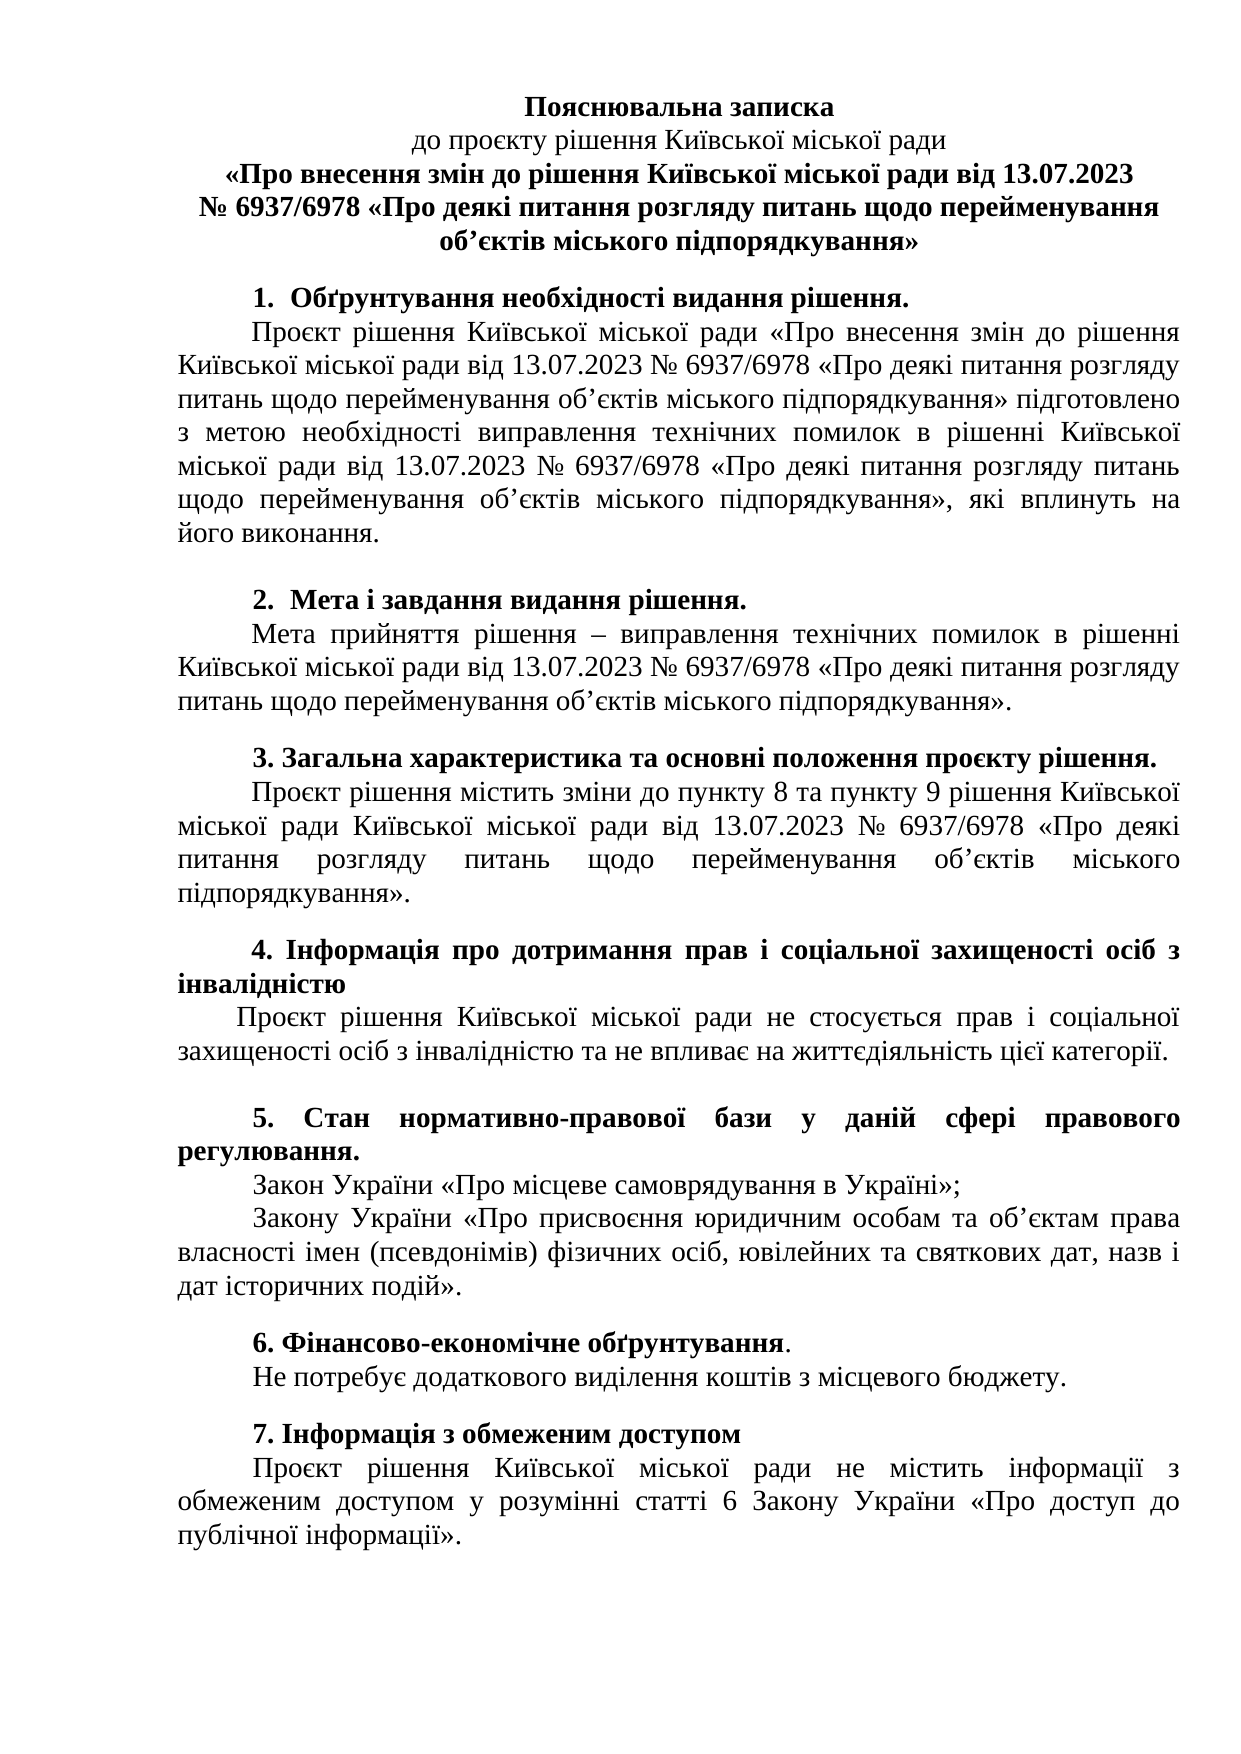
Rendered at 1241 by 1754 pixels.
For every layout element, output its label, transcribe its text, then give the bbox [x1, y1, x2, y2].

text Пояснювальна записка [177, 89, 1181, 122]
list Мета і завдання видання рішення. [252, 582, 1181, 616]
text «Про внесення змін до рішення Київської міської ради від 13.07.2023 № 6937/6978 «Про деякі питання розгляду питань щодо перейменування об’єктів міського підпорядкування» [177, 156, 1181, 256]
text Закону України «Про присвоєння юридичним особам та об’єктам права власності імен (псевдонімів) фізичних осіб, ювілейних та святкових дат, назв і дат історичних подій». [177, 1201, 1181, 1301]
list Обґрунтування необхідності видання рішення. [252, 280, 1181, 314]
text Проєкт рішення містить зміни до пункту 8 та пункту 9 рішення Київської міської ради Київської міської ради від 13.07.2023 № 6937/6978 «Про деякі питання розгляду питань щодо перейменування об’єктів міського підпорядкування». [177, 774, 1181, 908]
text Проєкт рішення Київської міської ради не стосується прав і соціальної захищеності осіб з інвалідністю та не впливає на життєдіяльність цієї категорії. [177, 999, 1181, 1066]
text Мета прийняття рішення – виправлення технічних помилок в рішенні Київської міської ради від 13.07.2023 № 6937/6978 «Про деякі питання розгляду питань щодо перейменування об’єктів міського підпорядкування». [177, 616, 1181, 716]
text Проєкт рішення Київської міської ради не містить інформації з обмеженим доступом у розумінні статті 6 Закону України «Про доступ до публічної інформації». [177, 1450, 1181, 1551]
text 3. Загальна характеристика та основні положення проєкту рішення. [177, 741, 1181, 774]
text 4. Інформація про дотримання прав і соціальної захищеності осіб з інвалідністю [177, 932, 1181, 999]
text Не потребує додаткового виділення коштів з місцевого бюджету. [177, 1359, 1181, 1392]
text до проєкту рішення Київської міської ради [177, 122, 1181, 156]
text 6. Фінансово-економічне обґрунтування. [177, 1325, 1181, 1359]
text 7. Інформація з обмеженим доступом [177, 1416, 1181, 1450]
text Закон України «Про місцеве самоврядування в Україні»; [177, 1167, 1181, 1201]
text Проєкт рішення Київської міської ради «Про внесення змін до рішення Київської міської ради від 13.07.2023 № 6937/6978 «Про деякі питання розгляду питань щодо перейменування об’єктів міського підпорядкування» підготовлено з метою необхідності виправлення технічних помилок в рішенні Київської міської ради від 13.07.2023 № 6937/6978 «Про деякі питання розгляду питань щодо перейменування об’єктів міського підпорядкування», які вплинуть на його виконання. [177, 314, 1181, 549]
text 5. Стан нормативно-правової бази у даній сфері правового регулювання. [177, 1100, 1181, 1167]
